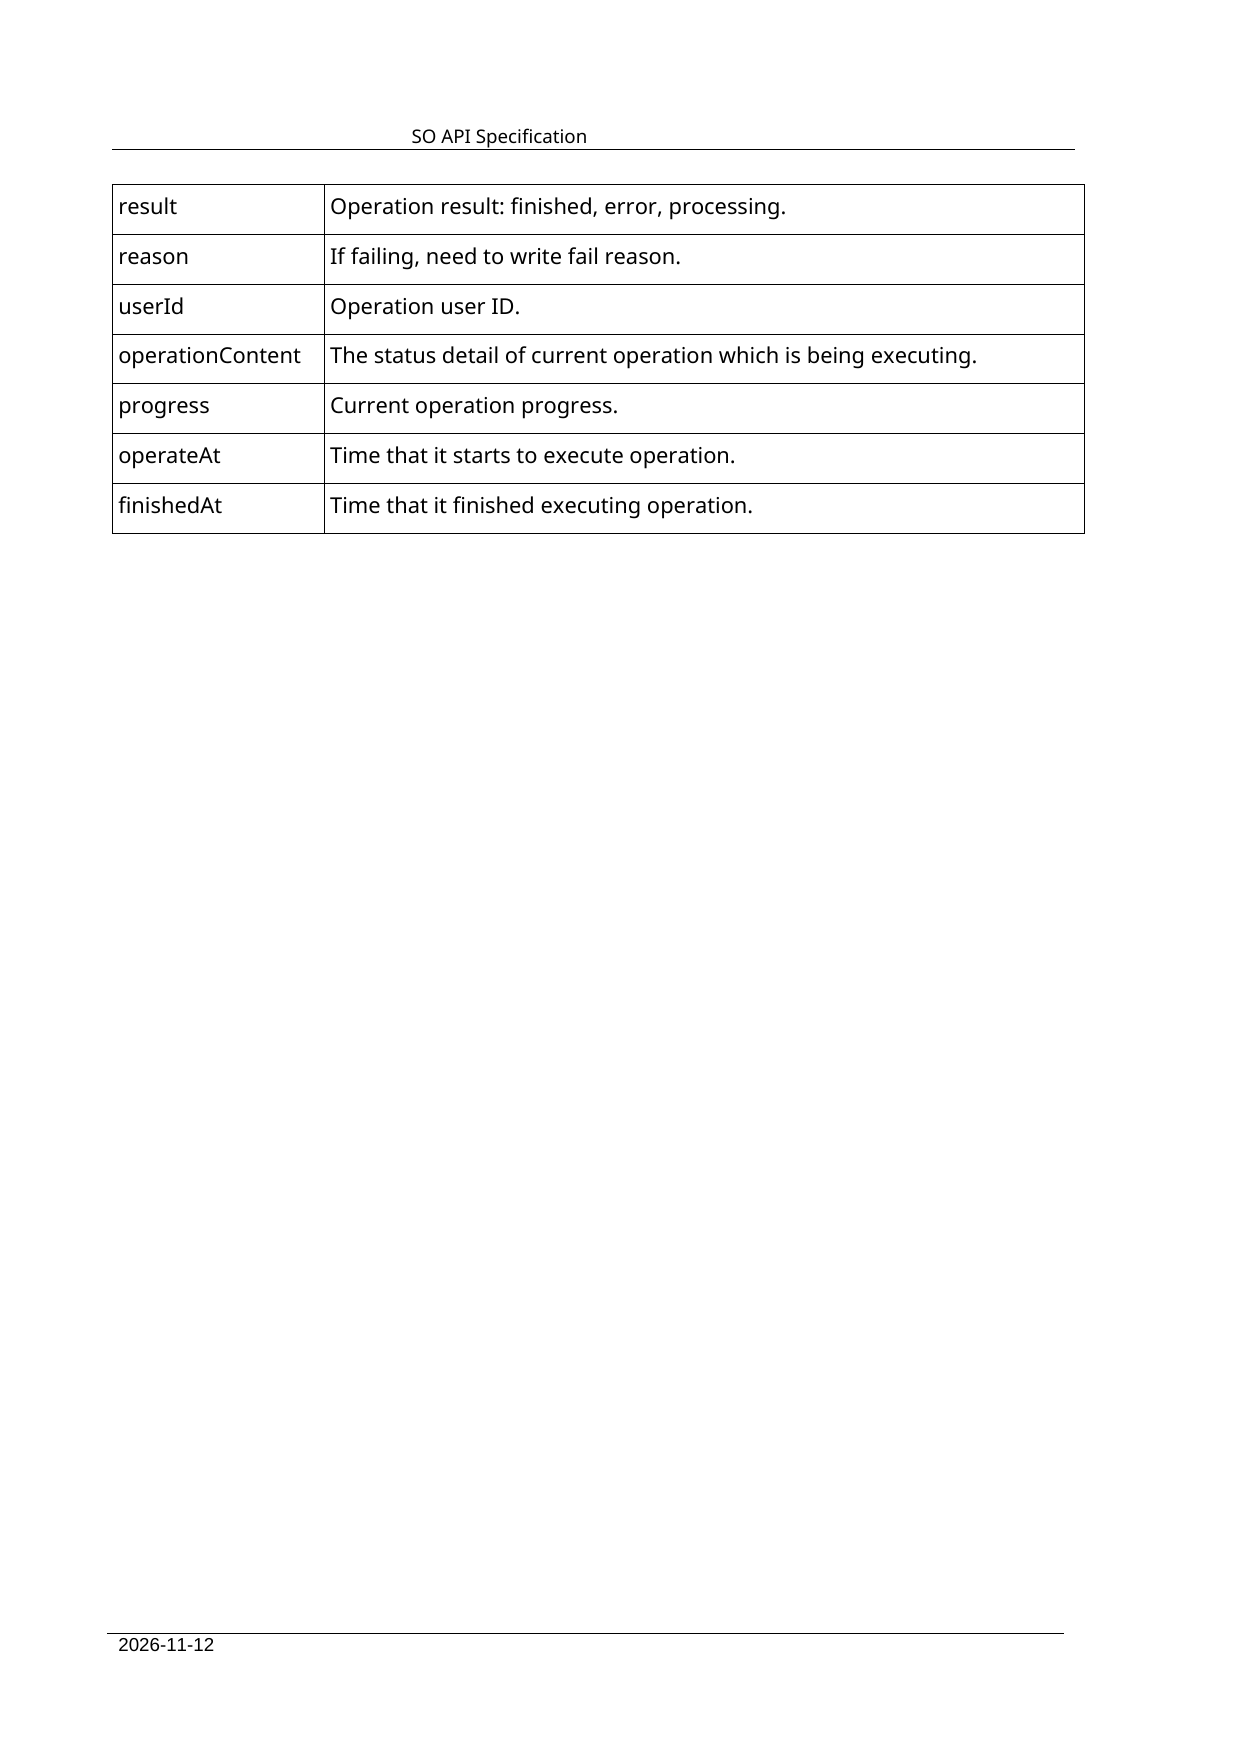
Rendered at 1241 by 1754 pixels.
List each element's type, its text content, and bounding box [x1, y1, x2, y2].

table_cell If failing, need to write fail reason. [325, 235, 1084, 284]
table_cell Current operation progress. [325, 384, 1084, 433]
table_cell Operation result: finished, error, processing. [325, 185, 1084, 234]
table_cell progress [113, 384, 324, 433]
table_cell Operation user ID. [325, 285, 1084, 333]
table_cell result [113, 185, 324, 234]
table_cell reason [113, 235, 324, 284]
table_cell Time that it starts to execute operation. [325, 434, 1084, 483]
table_cell finishedAt [113, 484, 324, 533]
table_cell operationContent [113, 335, 324, 383]
table_cell Time that it finished executing operation. [325, 484, 1084, 533]
table_cell The status detail of current operation which is being executing. [325, 335, 1084, 383]
table_cell userId [113, 285, 324, 333]
table_cell operateAt [113, 434, 324, 483]
